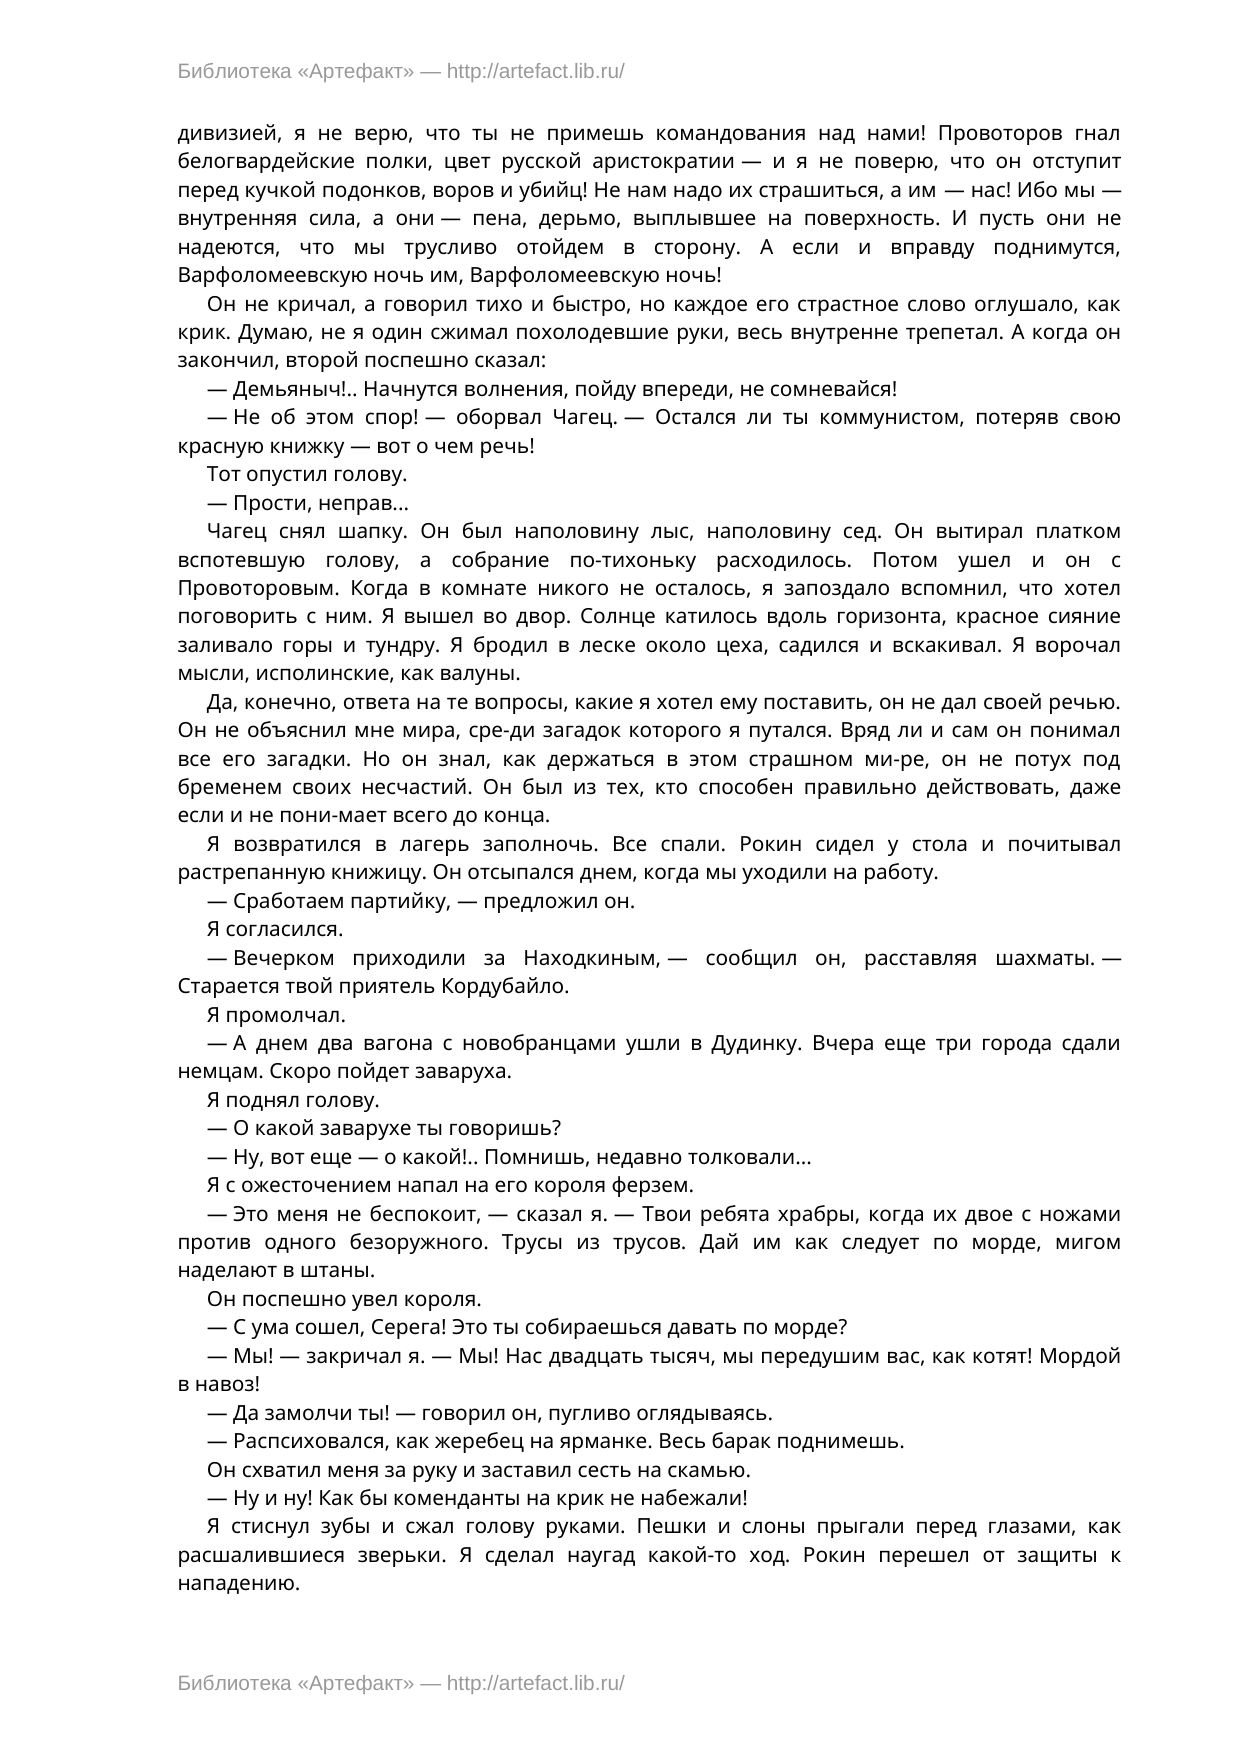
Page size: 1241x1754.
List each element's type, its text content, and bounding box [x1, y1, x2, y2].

text — О какой заварухе ты говоришь? [177, 1113, 1122, 1142]
text — С ума сошел, Серега! Это ты собираешься давать по морде? [177, 1312, 1122, 1341]
text — Мы! — закричал я. — Мы! Нас двадцать тысяч, мы передушим вас, как котят! Мордой в навоз! [177, 1341, 1122, 1398]
text — Ну, вот еще — о какой!.. Помнишь, недавно толковали... [177, 1142, 1122, 1170]
text Я возвратился в лагерь заполночь. Все спали. Рокин сидел у стола и почитывал растрепанную книжицу. Он отсыпался днем, когда мы уходили на работу. [177, 829, 1122, 886]
text Я согласился. [177, 914, 1122, 943]
text — Это меня не беспокоит, — сказал я. — Твои ребята храбры, когда их двое с ножами против одного безоружного. Трусы из трусов. Дай им как следует по морде, мигом наделают в штаны. [177, 1199, 1122, 1284]
text — Прости, неправ... [177, 488, 1122, 516]
text — Сработаем партийку, — предложил он. [177, 886, 1122, 914]
text — Не об этом спор! — оборвал Чагец. — Остался ли ты коммунистом, потеряв свою красную книжку — вот о чем речь! [177, 402, 1122, 459]
text Он не кричал, а говорил тихо и быстро, но каждое его страстное слово оглушало, как крик. Думаю, не я один сжимал похолодевшие руки, весь внутренне трепетал. А когда он закончил, второй поспешно сказал: [177, 289, 1122, 374]
text Тот опустил голову. [177, 459, 1122, 488]
text — Демьяныч!.. Начнутся волнения, пойду впереди, не сомневайся! [177, 374, 1122, 402]
text Чагец снял шапку. Он был наполовину лыс, наполовину сед. Он вытирал платком вспотевшую голову, а собрание по-тихоньку расходилось. Потом ушел и он с Провоторовым. Когда в комнате никого не осталось, я запоздало вспомнил, что хотел поговорить с ним. Я вышел во двор. Солнце катилось вдоль горизонта, красное сияние заливало горы и тундру. Я бродил в леске около цеха, садился и вскакивал. Я ворочал мысли, исполинские, как валуны. [177, 516, 1122, 687]
text Я с ожесточением напал на его короля ферзем. [177, 1170, 1122, 1199]
text Я стиснул зубы и сжал голову руками. Пешки и слоны прыгали перед глазами, как расшалившиеся зверьки. Я сделал наугад какой-то ход. Рокин перешел от защиты к нападению. [177, 1512, 1122, 1597]
text — Распсиховался, как жеребец на ярманке. Весь барак поднимешь. [177, 1426, 1122, 1455]
text — А днем два вагона с новобранцами ушли в Дудинку. Вчера еще три города сдали немцам. Скоро пойдет заваруха. [177, 1028, 1122, 1085]
text Я поднял голову. [177, 1085, 1122, 1113]
text — Да замолчи ты! — говорил он, пугливо оглядываясь. [177, 1398, 1122, 1426]
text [177, 118, 1122, 289]
text Да, конечно, ответа на те вопросы, какие я хотел ему поставить, он не дал своей речью. Он не объяснил мне мира, сре-ди загадок которого я путался. Вряд ли и сам он понимал все его загадки. Но он знал, как держаться в этом страшном ми-ре, он не потух под бременем своих несчастий. Он был из тех, кто способен правильно действовать, даже если и не пони-мает всего до конца. [177, 687, 1122, 829]
text Я промолчал. [177, 1000, 1122, 1028]
text — Ну и ну! Как бы коменданты на крик не набежали! [177, 1483, 1122, 1512]
text Он поспешно увел короля. [177, 1284, 1122, 1312]
text — Вечерком приходили за Находкиным, — сообщил он, расставляя шахматы. — Старается твой приятель Кордубайло. [177, 943, 1122, 1000]
text Он схватил меня за руку и заставил сесть на скамью. [177, 1455, 1122, 1483]
